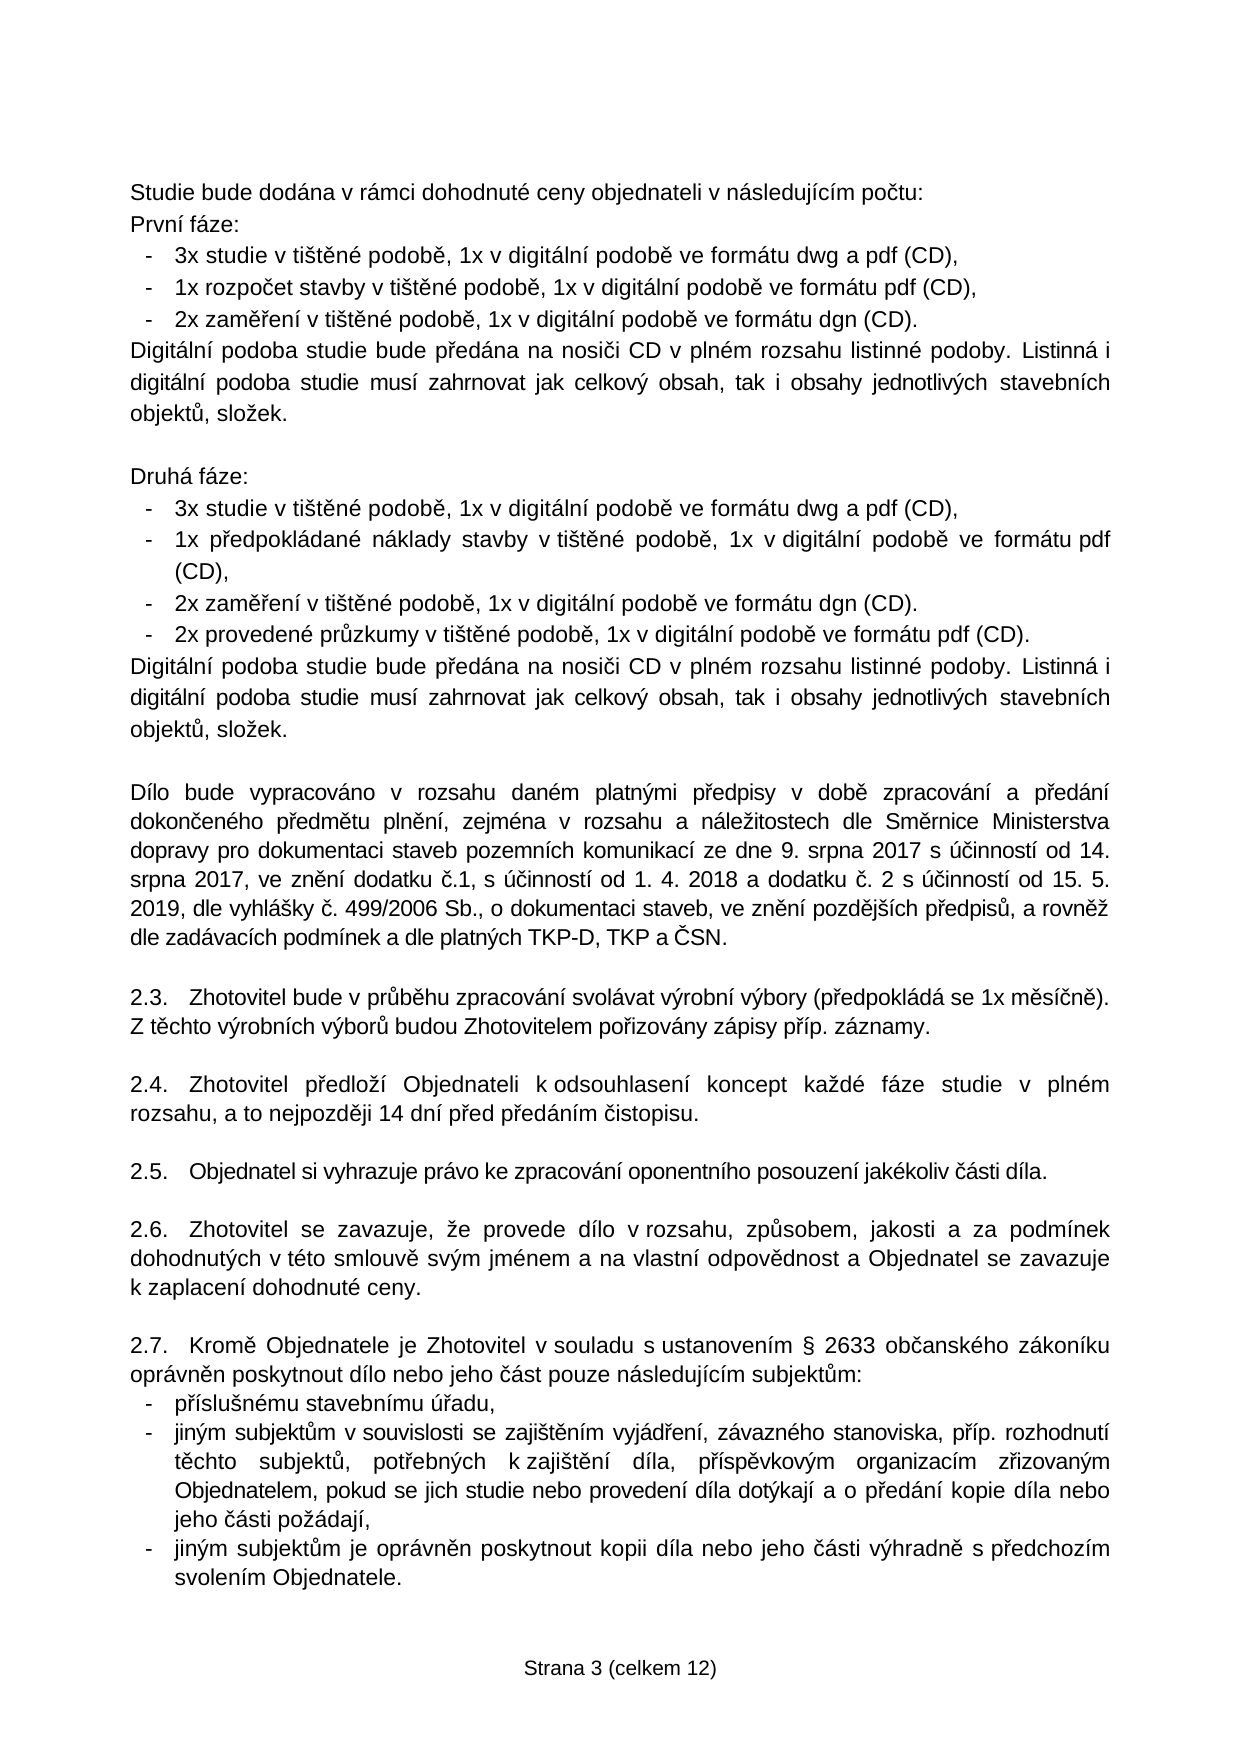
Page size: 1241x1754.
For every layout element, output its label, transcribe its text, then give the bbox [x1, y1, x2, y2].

list Zhotovitel se zavazuje, že provede dílo v rozsahu, způsobem, jakosti a za podmínek dohodnutých v této smlouvě svým jménem a na vlastní odpovědnost a Objednatel se zavazuje k zaplacení dohodnuté ceny. [130, 1216, 1110, 1300]
list 3x studie v tištěné podobě, 1x v digitální podobě ve formátu dwg a pdf (CD), [145, 495, 1110, 521]
text Studie bude dodána v rámci dohodnuté ceny objednateli v následujícím počtu: [130, 179, 1110, 206]
text Druhá fáze: [130, 463, 1110, 490]
list 1x předpokládané náklady stavby v tištěné podobě, 1x v digitální podobě ve formátu pdf (CD), [145, 526, 1110, 584]
text První fáze: [130, 211, 1110, 237]
text Dílo bude vypracováno v rozsahu daném platnými předpisy v době zpracování a předání dokončeného předmětu plnění, zejména v rozsahu a náležitostech dle Směrnice Ministerstva dopravy pro dokumentaci staveb pozemních komunikací ze dne 9. srpna 2017 s účinností od 14. srpna 2017, ve znění dodatku č.1, s účinností od 1. 4. 2018 a dodatku č. 2 s účinností od 15. 5. 2019, dle vyhlášky č. 499/2006 Sb., o dokumentaci staveb, ve znění pozdějších předpisů, a rovněž dle zadávacích podmínek a dle platných TKP-D, TKP a ČSN. [130, 779, 1110, 950]
list jiným subjektům je oprávněn poskytnout kopii díla nebo jeho části výhradně s předchozím svolením Objednatele. [145, 1534, 1110, 1590]
text Digitální podoba studie bude předána na nosiči CD v plném rozsahu listinné podoby. Listinná i digitální podoba studie musí zahrnovat jak celkový obsah, tak i obsahy jednotlivých stavebních objektů, složek. [130, 337, 1110, 427]
list Zhotovitel předloží Objednateli k odsouhlasení koncept každé fáze studie v plném rozsahu, a to nejpozději 14 dní před předáním čistopisu. [130, 1071, 1110, 1126]
list 2x provedené průzkumy v tištěné podobě, 1x v digitální podobě ve formátu pdf (CD). [145, 621, 1110, 647]
list Zhotovitel bude v průběhu zpracování svolávat výrobní výbory (předpokládá se 1x měsíčně). Z těchto výrobních výborů budou Zhotovitelem pořizovány zápisy příp. záznamy. [130, 984, 1110, 1039]
list Objednatel si vyhrazuje právo ke zpracování oponentního posouzení jakékoliv části díla. [130, 1158, 1110, 1184]
list jiným subjektům v souvislosti se zajištěním vyjádření, závazného stanoviska, příp. rozhodnutí těchto subjektů, potřebných k zajištění díla, příspěvkovým organizacím zřizovaným Objednatelem, pokud se jich studie nebo provedení díla dotýkají a o předání kopie díla nebo jeho části požádají, [145, 1419, 1110, 1532]
text Digitální podoba studie bude předána na nosiči CD v plném rozsahu listinné podoby. Listinná i digitální podoba studie musí zahrnovat jak celkový obsah, tak i obsahy jednotlivých stavebních objektů, složek. [130, 653, 1110, 742]
list Kromě Objednatele je Zhotovitel v souladu s ustanovením § 2633 občanského zákoníku oprávněn poskytnout dílo nebo jeho část pouze následujícím subjektům: [130, 1332, 1110, 1387]
list 2x zaměření v tištěné podobě, 1x v digitální podobě ve formátu dgn (CD). [145, 306, 1110, 332]
list 1x rozpočet stavby v tištěné podobě, 1x v digitální podobě ve formátu pdf (CD), [145, 274, 1110, 300]
list příslušnému stavebnímu úřadu, [145, 1390, 1110, 1416]
list 2x zaměření v tištěné podobě, 1x v digitální podobě ve formátu dgn (CD). [145, 589, 1110, 616]
list 3x studie v tištěné podobě, 1x v digitální podobě ve formátu dwg a pdf (CD), [145, 242, 1110, 269]
